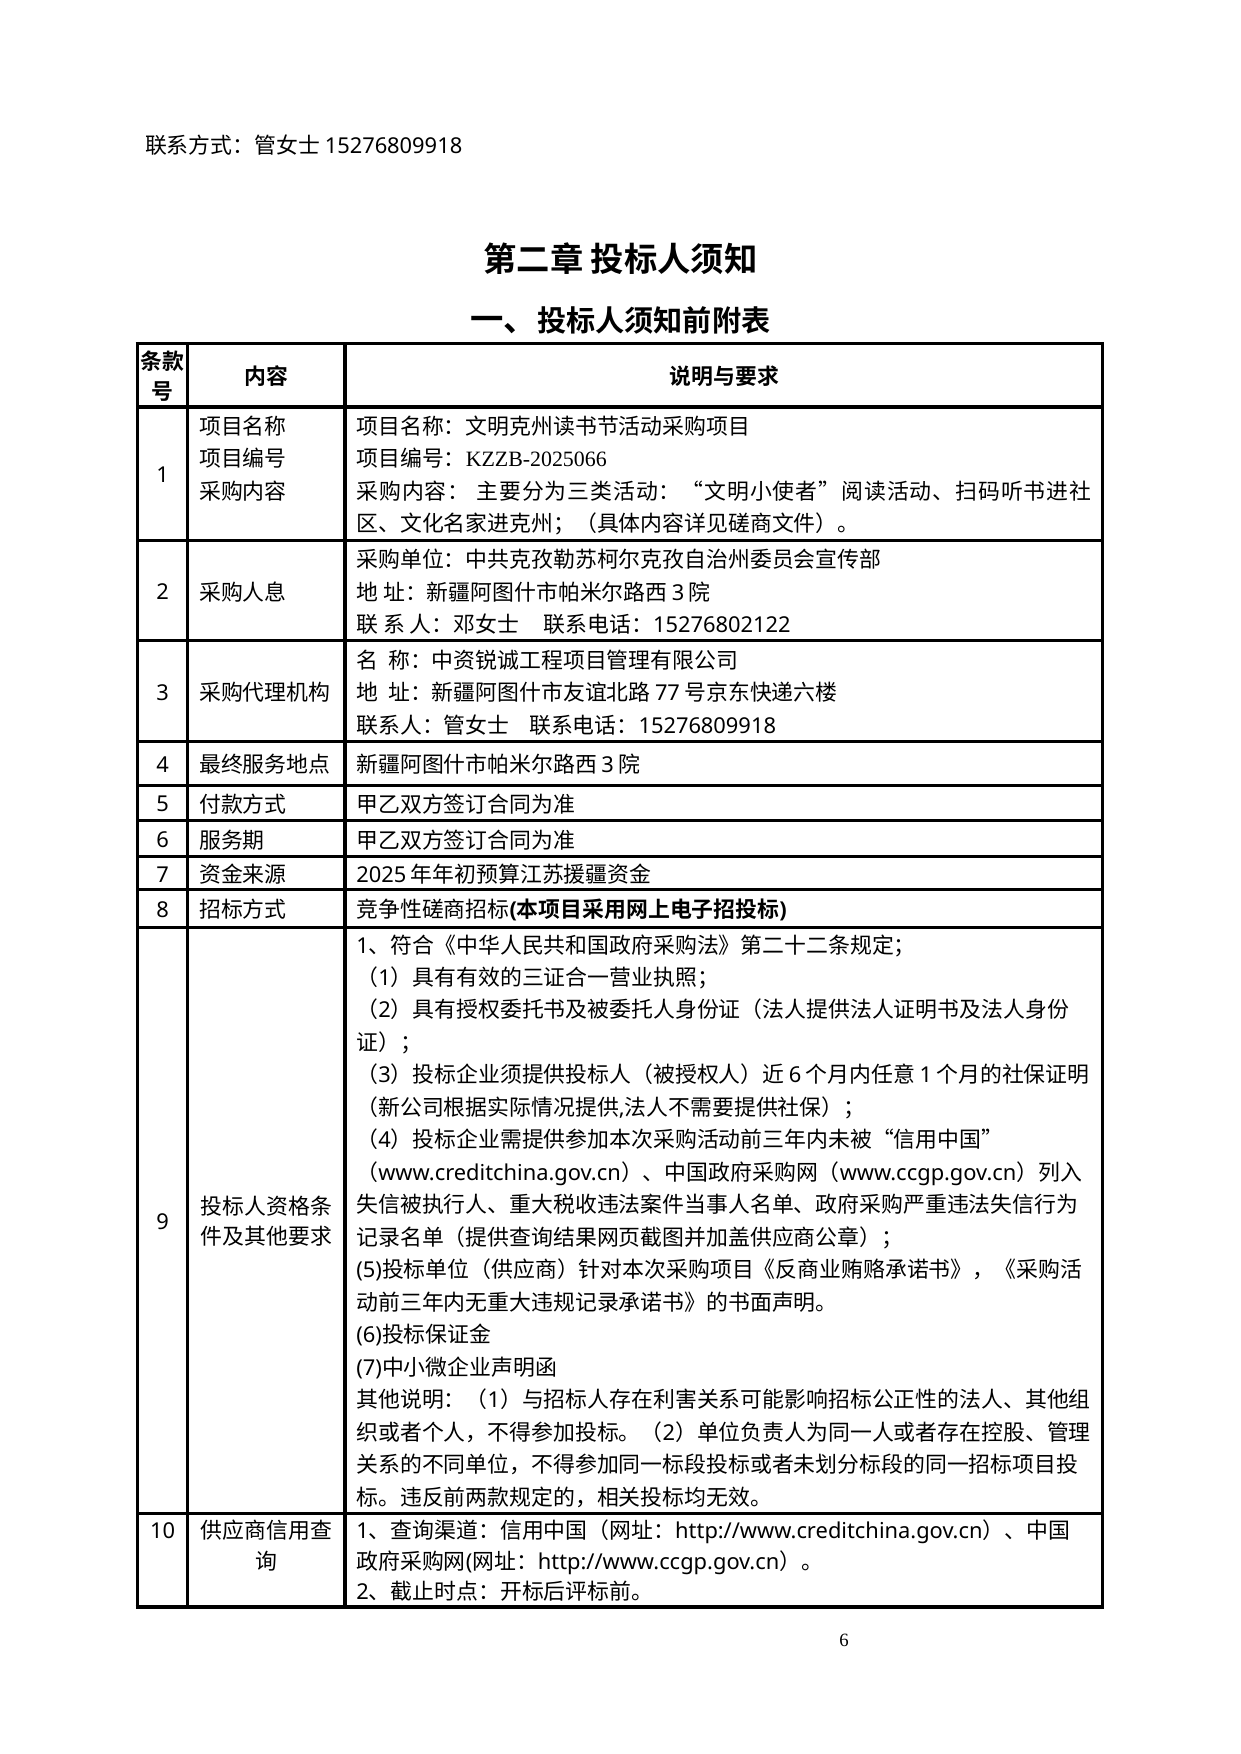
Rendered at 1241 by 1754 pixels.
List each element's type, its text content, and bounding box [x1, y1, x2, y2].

table_cell 采购代理机构 [189, 642, 343, 740]
table_cell 甲乙双方签订合同为准 [347, 822, 1101, 855]
table_cell 10 [139, 1515, 186, 1605]
table_header 说明与要求 [347, 345, 1101, 405]
table_cell 甲乙双方签订合同为准 [347, 787, 1101, 819]
table_cell 最终服务地点 [189, 743, 343, 783]
table_cell 1、符合《中华人民共和国政府采购法》第二十二条规定； （1）具有有效的三证合一营业执照； （2）具有授权委托书及被委托人身份证（法人提供法人证明书及法人身份证）； （3）投标企业须提供投标人（被授权人）近6个月内任意1个月的社保证明（新公司根据实际情况提供,法人不需要提供社保）； （4）投标企业需提供参加本次采购活动前三年内未被“信用中国”（www.creditchina.gov.cn）、中国政府采购网（www.ccgp.gov.cn）列入失信被执行人、重大税收违法案件当事人名单、政府采购严重违法失信行为记录名单（提供查询结果网页截图并加盖供应商公章）； (5)投标单位（供应商）针对本次采购项目《反商业贿赂承诺书》，《采购活动前三年内无重大违规记录承诺书》的书面声明。 (6)投标保证金 (7)中小微企业声明函 其他说明：（1）与招标人存在利害关系可能影响招标公正性的法人、其他组织或者个人，不得参加投标。（2）单位负责人为同一人或者存在控股、管理关系的不同单位，不得参加同一标段投标或者未划分标段的同一招标项目投标。违反前两款规定的，相关投标均无效。 [347, 929, 1101, 1512]
table_cell 7 [139, 858, 186, 888]
table_cell 投标人资格条件及其他要求 [189, 929, 343, 1512]
table_cell 5 [139, 787, 186, 819]
table_cell 采购人息 [189, 542, 343, 639]
text 第二章 投标人须知 [101, 225, 1139, 290]
table_cell 8 [139, 891, 186, 926]
table_cell 服务期 [189, 822, 343, 855]
table_cell 2 [139, 542, 186, 639]
table_cell 2025年年初预算江苏援疆资金 [347, 858, 1101, 888]
table_cell 3 [139, 642, 186, 740]
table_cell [347, 1515, 1101, 1605]
table_header 条款号 [139, 345, 186, 405]
table_cell 项目名称：文明克州读书节活动采购项目 项目编号：KZZB-2025066 采购内容： 主要分为三类活动：“文明小使者”阅读活动、扫码听书进社区、文化名家进克州；（具体内容详见磋商文件）。 [347, 409, 1101, 538]
table_cell 项目名称 项目编号 采购内容 [189, 409, 343, 538]
table_cell 竞争性磋商招标(本项目采用网上电子招投标) [347, 891, 1101, 926]
table_header 内容 [189, 345, 343, 405]
text 一、投标人须知前附表 [101, 290, 1139, 342]
table_cell 9 [139, 929, 186, 1512]
table_cell 4 [139, 743, 186, 783]
table_cell 6 [139, 822, 186, 855]
table_cell 资金来源 [189, 858, 343, 888]
table_cell 供应商信用查询 [189, 1515, 343, 1605]
table_cell 招标方式 [189, 891, 343, 926]
text 联系方式：管女士 15276809918 [101, 127, 1139, 160]
table_cell 1 [139, 409, 186, 538]
table_cell 采购单位：中共克孜勒苏柯尔克孜自治州委员会宣传部 地 址：新疆阿图什市帕米尔路西3院 联 系 人：邓女士 联系电话：15276802122 [347, 542, 1101, 639]
table_cell 名 称：中资锐诚工程项目管理有限公司 地 址：新疆阿图什市友谊北路77号京东快递六楼 联系人：管女士 联系电话：15276809918 [347, 642, 1101, 740]
table_cell 新疆阿图什市帕米尔路西3院 [347, 743, 1101, 783]
table_cell 付款方式 [189, 787, 343, 819]
